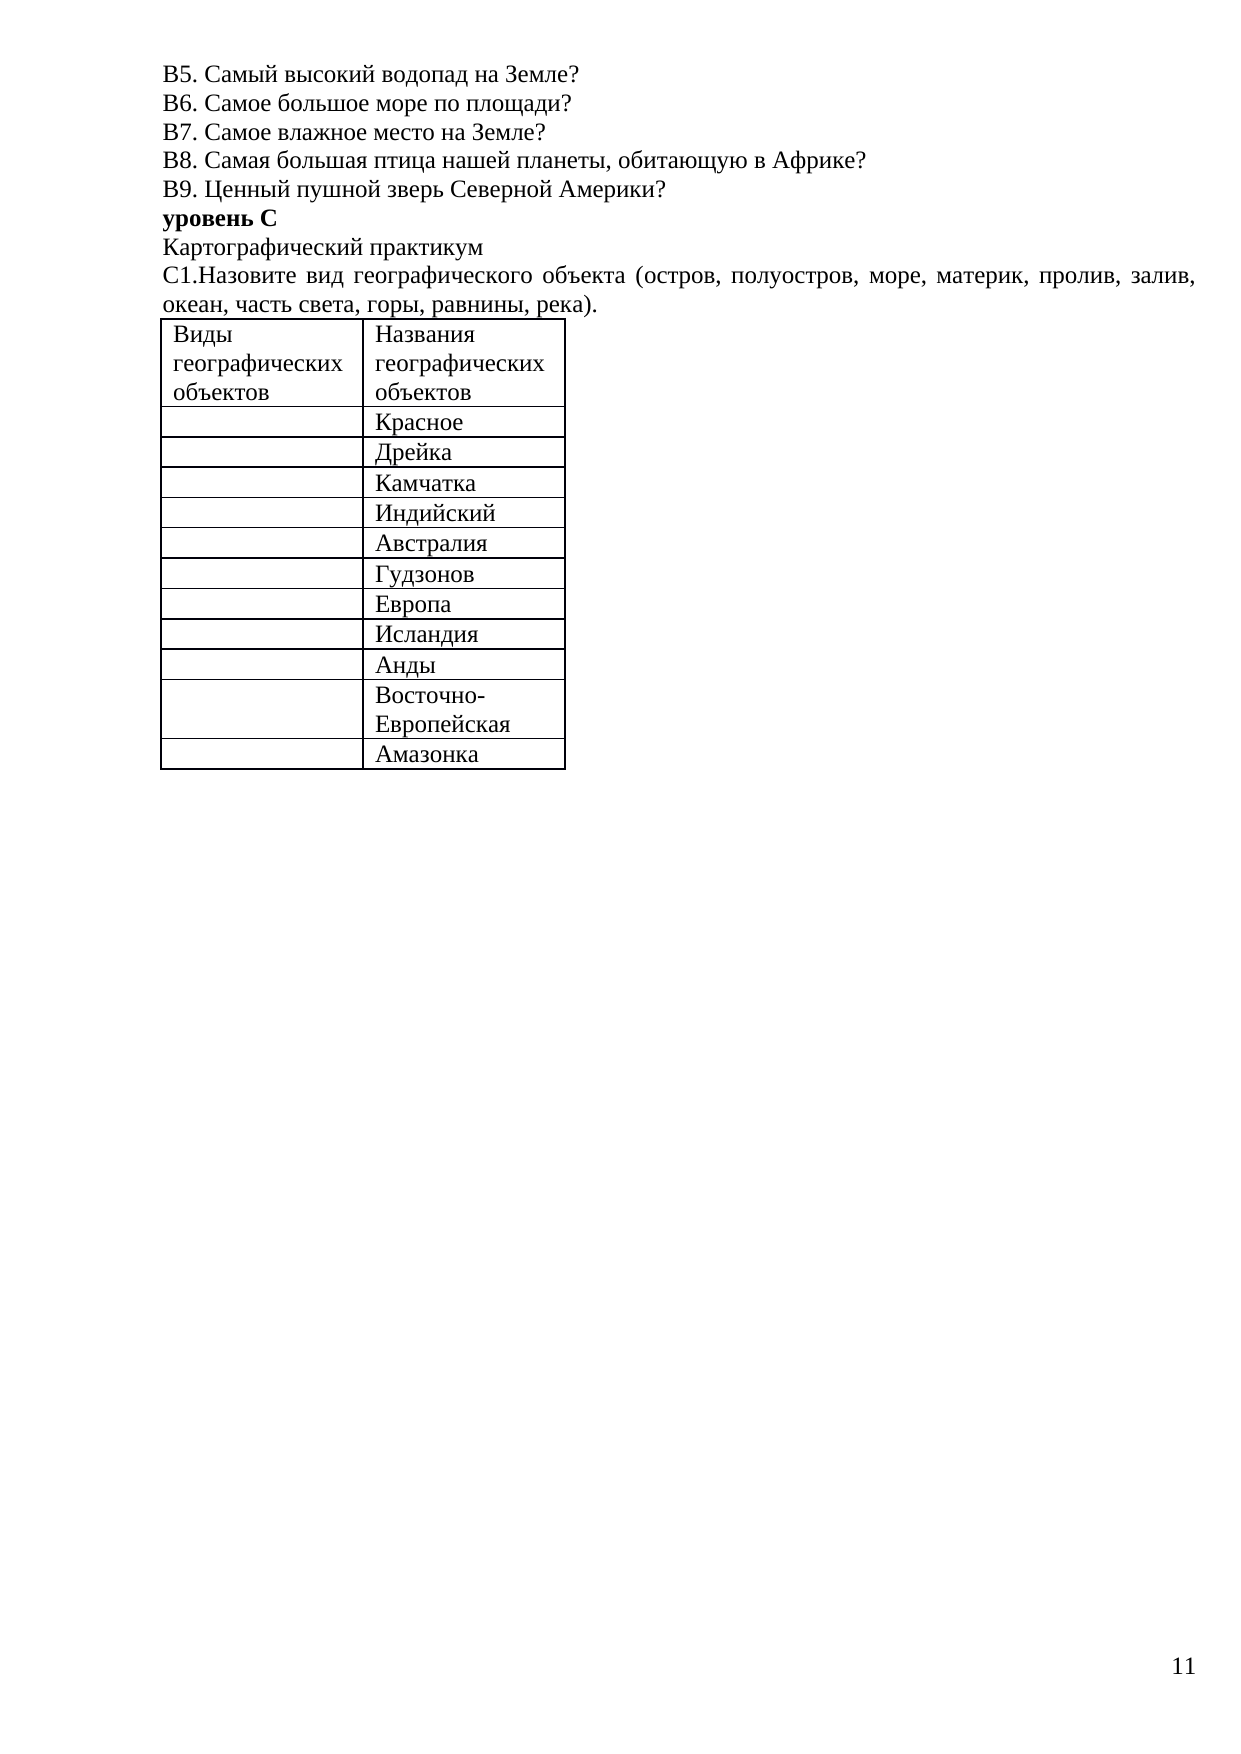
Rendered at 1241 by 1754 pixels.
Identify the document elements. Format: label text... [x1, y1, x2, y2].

text уровень С [162, 203, 1196, 232]
text В8. Самая большая птица нашей планеты, обитающую в Африке? [162, 145, 1196, 174]
text В7. Самое влажное место на Земле? [162, 117, 1196, 145]
table_cell Европа [364, 589, 564, 618]
table_cell [162, 468, 362, 497]
table_header Названия географических объектов [364, 320, 564, 406]
table_cell [162, 498, 362, 527]
table_cell Анды [364, 650, 564, 678]
table_cell Индийский [364, 498, 564, 527]
table_cell Гудзонов [364, 559, 564, 587]
text С1.Назовите вид географического объекта (остров, полуостров, море, материк, пролив, залив, океан, часть света, горы, равнины, река). [162, 260, 1196, 318]
table_cell Камчатка [364, 468, 564, 497]
table_cell Дрейка [364, 438, 564, 466]
table_cell [162, 438, 362, 466]
text Картографический практикум [162, 232, 1196, 260]
text В9. Ценный пушной зверь Северной Америки? [162, 174, 1196, 203]
table_cell [162, 528, 362, 557]
table_cell Восточно-Европейская [364, 680, 564, 737]
table_cell Амазонка [364, 739, 564, 768]
table_cell [162, 559, 362, 587]
table_cell Австралия [364, 528, 564, 557]
table_cell Исландия [364, 620, 564, 648]
table_cell Красное [364, 407, 564, 436]
table_cell [162, 650, 362, 678]
table_cell [162, 589, 362, 618]
table_cell [162, 680, 362, 737]
text В5. Самый высокий водопад на Земле? [162, 59, 1196, 88]
table_cell [162, 739, 362, 768]
table_cell [162, 407, 362, 436]
text В6. Самое большое море по площади? [162, 88, 1196, 117]
table_cell [162, 620, 362, 648]
table_header Виды географических объектов [162, 320, 362, 406]
